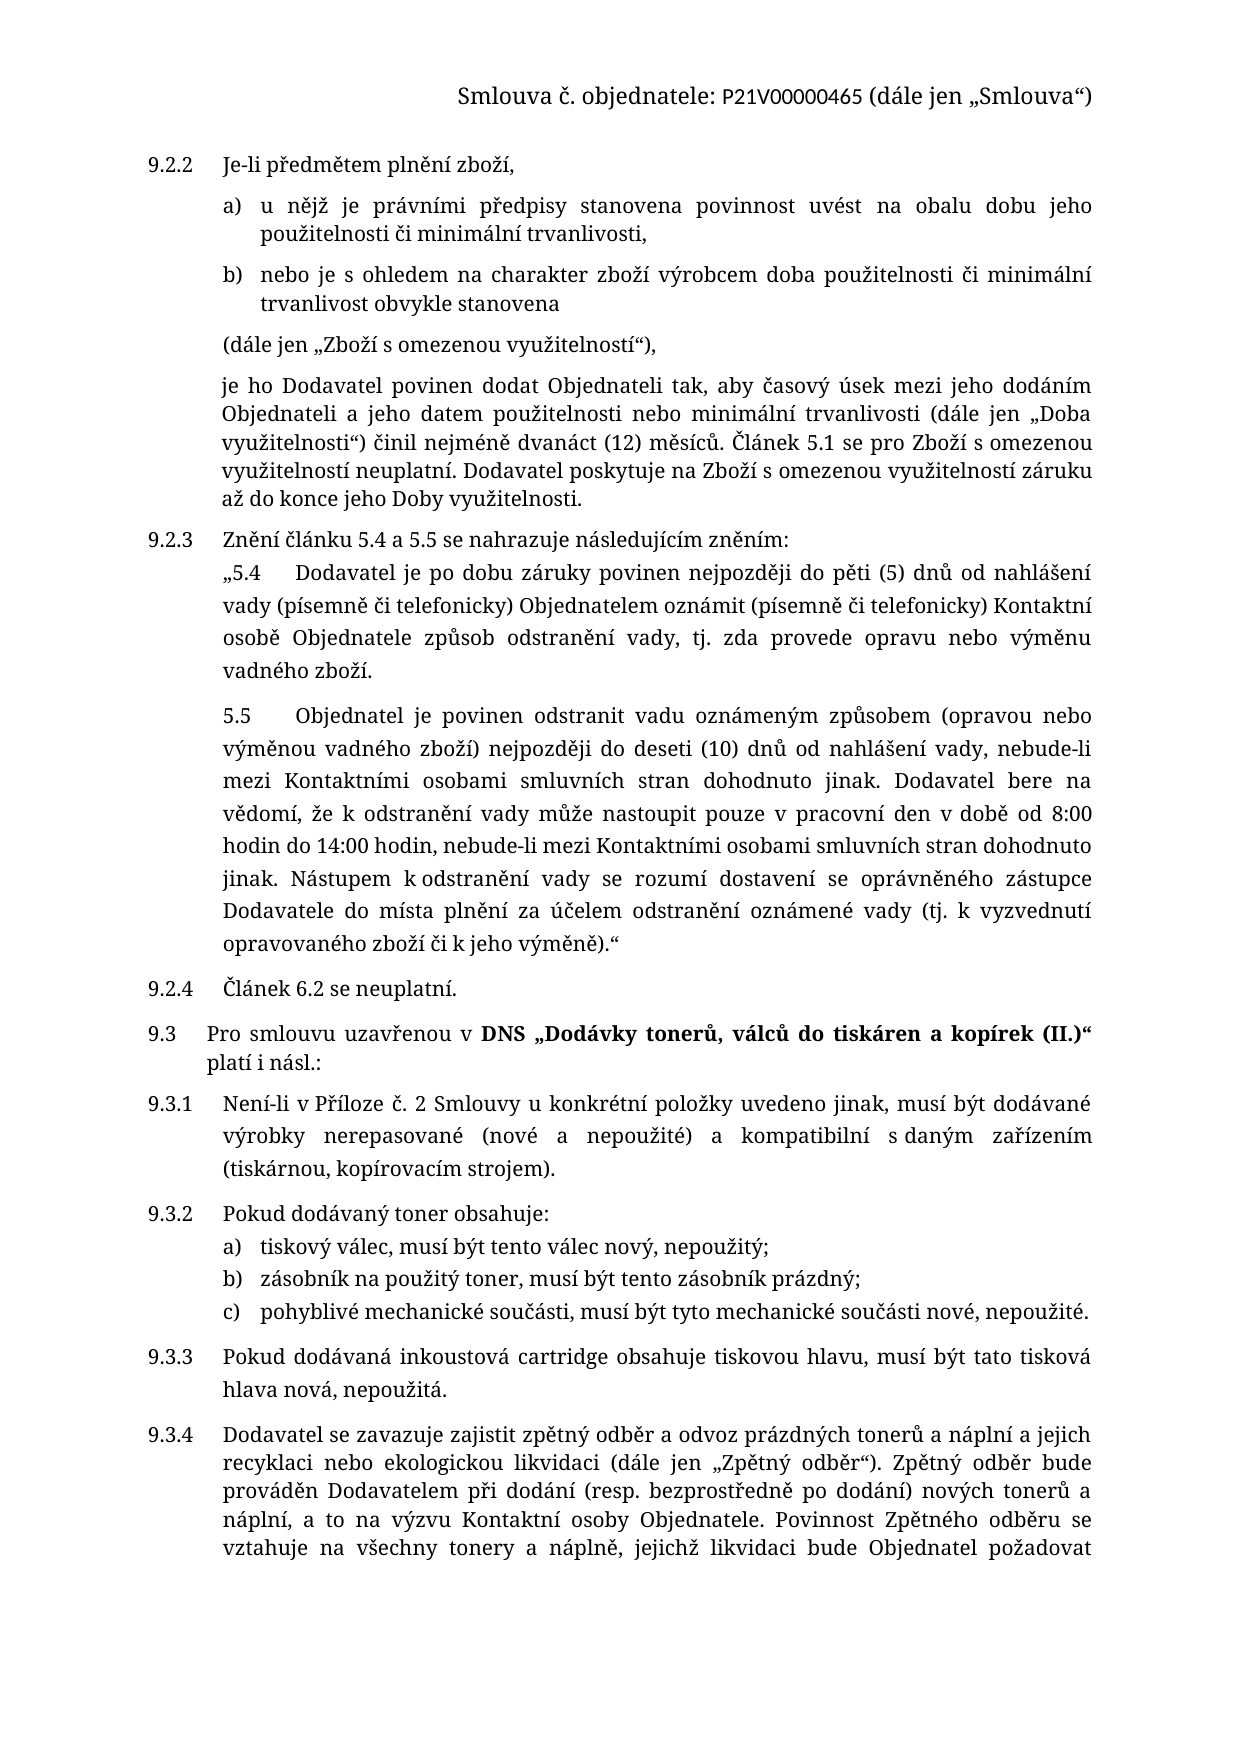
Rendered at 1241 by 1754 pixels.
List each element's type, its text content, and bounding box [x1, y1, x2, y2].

list Článek 6.2 se neuplatní. [148, 974, 1093, 1003]
list Pokud dodávaný toner obsahuje: [148, 1199, 1093, 1228]
list Pokud dodávaná inkoustová cartridge obsahuje tiskovou hlavu, musí být tato tisková hlava nová, nepoužitá. [148, 1342, 1093, 1403]
text je ho Dodavatel povinen dodat Objednateli tak, aby časový úsek mezi jeho dodáním Objednateli a jeho datem použitelnosti nebo minimální trvanlivosti (dále jen „Doba využitelnosti“) činil nejméně dvanáct (12) měsíců. Článek 5.1 se pro Zboží s omezenou využitelností neuplatní. Dodavatel poskytuje na Zboží s omezenou využitelností záruku až do konce jeho Doby využitelnosti. [221, 371, 1093, 513]
list Znění článku 5.4 a 5.5 se nahrazuje následujícím zněním: [148, 526, 1093, 554]
list u nějž je právními předpisy stanovena povinnost uvést na obalu dobu jeho použitelnosti či minimální trvanlivosti, [223, 191, 1093, 248]
list Pro smlouvu uzavřenou v DNS „Dodávky tonerů, válců do tiskáren a kopírek (II.)“ platí i násl.: [148, 1019, 1093, 1076]
text (dále jen „Zboží s omezenou využitelností“), [223, 330, 1093, 358]
list tiskový válec, musí být tento válec nový, nepoužitý; [223, 1232, 1093, 1260]
list Je-li předmětem plnění zboží, [148, 150, 1093, 179]
list nebo je s ohledem na charakter zboží výrobcem doba použitelnosti či minimální trvanlivost obvykle stanovena [223, 261, 1093, 317]
list zásobník na použitý toner, musí být tento zásobník prázdný; [223, 1264, 1093, 1293]
list pohyblivé mechanické součásti, musí být tyto mechanické součásti nové, nepoužité. [223, 1297, 1093, 1325]
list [148, 1420, 1093, 1562]
list Není-li v Příloze č. 2 Smlouvy u konkrétní položky uvedeno jinak, musí být dodávané výrobky nerepasované (nové a nepoužité) a kompatibilní s daným zařízením (tiskárnou, kopírovacím strojem). [148, 1089, 1093, 1182]
list „5.4 Dodavatel je po dobu záruky povinen nejpozději do pěti (5) dnů od nahlášení vady (písemně či telefonicky) Objednatelem oznámit (písemně či telefonicky) Kontaktní osobě Objednatele způsob odstranění vady, tj. zda provede opravu nebo výměnu vadného zboží. [223, 558, 1093, 684]
list 5.5 Objednatel je povinen odstranit vadu oznámeným způsobem (opravou nebo výměnou vadného zboží) nejpozději do deseti (10) dnů od nahlášení vady, nebude-li mezi Kontaktními osobami smluvních stran dohodnuto jinak. Dodavatel bere na vědomí, že k odstranění vady může nastoupit pouze v pracovní den v době od 8:00 hodin do 14:00 hodin, nebude-li mezi Kontaktními osobami smluvních stran dohodnuto jinak. Nástupem k odstranění vady se rozumí dostavení se oprávněného zástupce Dodavatele do místa plnění za účelem odstranění oznámené vady (tj. k vyzvednutí opravovaného zboží či k jeho výměně).“ [223, 701, 1093, 958]
